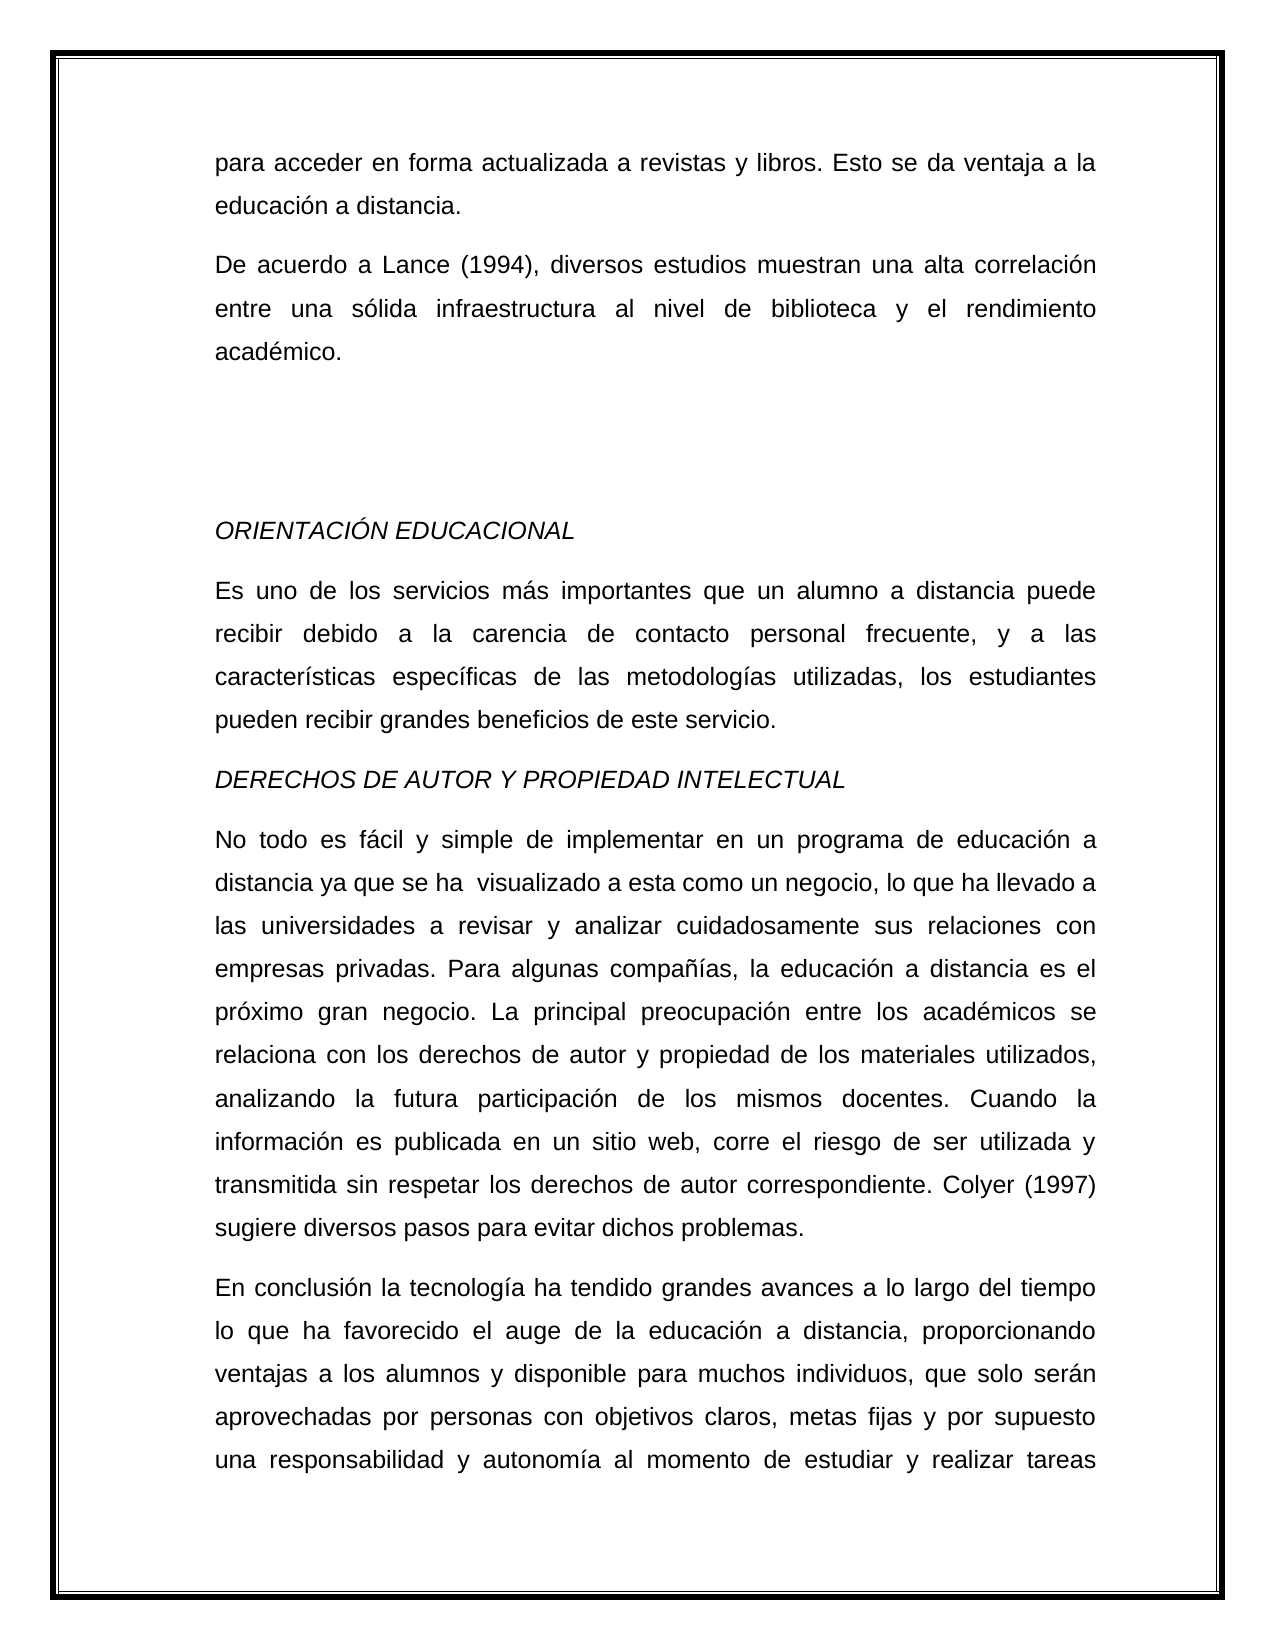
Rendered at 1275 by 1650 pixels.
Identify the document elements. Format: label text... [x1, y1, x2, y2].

text No todo es fácil y simple de implementar en un programa de educación a distancia ya que se ha visualizado a esta como un negocio, lo que ha llevado a las universidades a revisar y analizar cuidadosamente sus relaciones con empresas privadas. Para algunas compañías, la educación a distancia es el próximo gran negocio. La principal preocupación entre los académicos se relaciona con los derechos de autor y propiedad de los materiales utilizados, analizando la futura participación de los mismos docentes. Cuando la información es publicada en un sitio web, corre el riesgo de ser utilizada y transmitida sin respetar los derechos de autor correspondiente. Colyer (1997) sugiere diversos pasos para evitar dichos problemas. [214, 825, 1098, 1242]
text De acuerdo a Lance (1994), diversos estudios muestran una alta correlación entre una sólida infraestructura al nivel de biblioteca y el rendimiento académico. [214, 250, 1098, 365]
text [214, 1273, 1098, 1474]
text Es uno de los servicios más importantes que un alumno a distancia puede recibir debido a la carencia de contacto personal frecuente, y a las características específicas de las metodologías utilizadas, los estudiantes pueden recibir grandes beneficios de este servicio. [214, 576, 1098, 734]
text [214, 147, 1098, 219]
text ORIENTACIÓN EDUCACIONAL [214, 516, 1098, 545]
text DERECHOS DE AUTOR Y PROPIEDAD INTELECTUAL [214, 765, 1098, 794]
